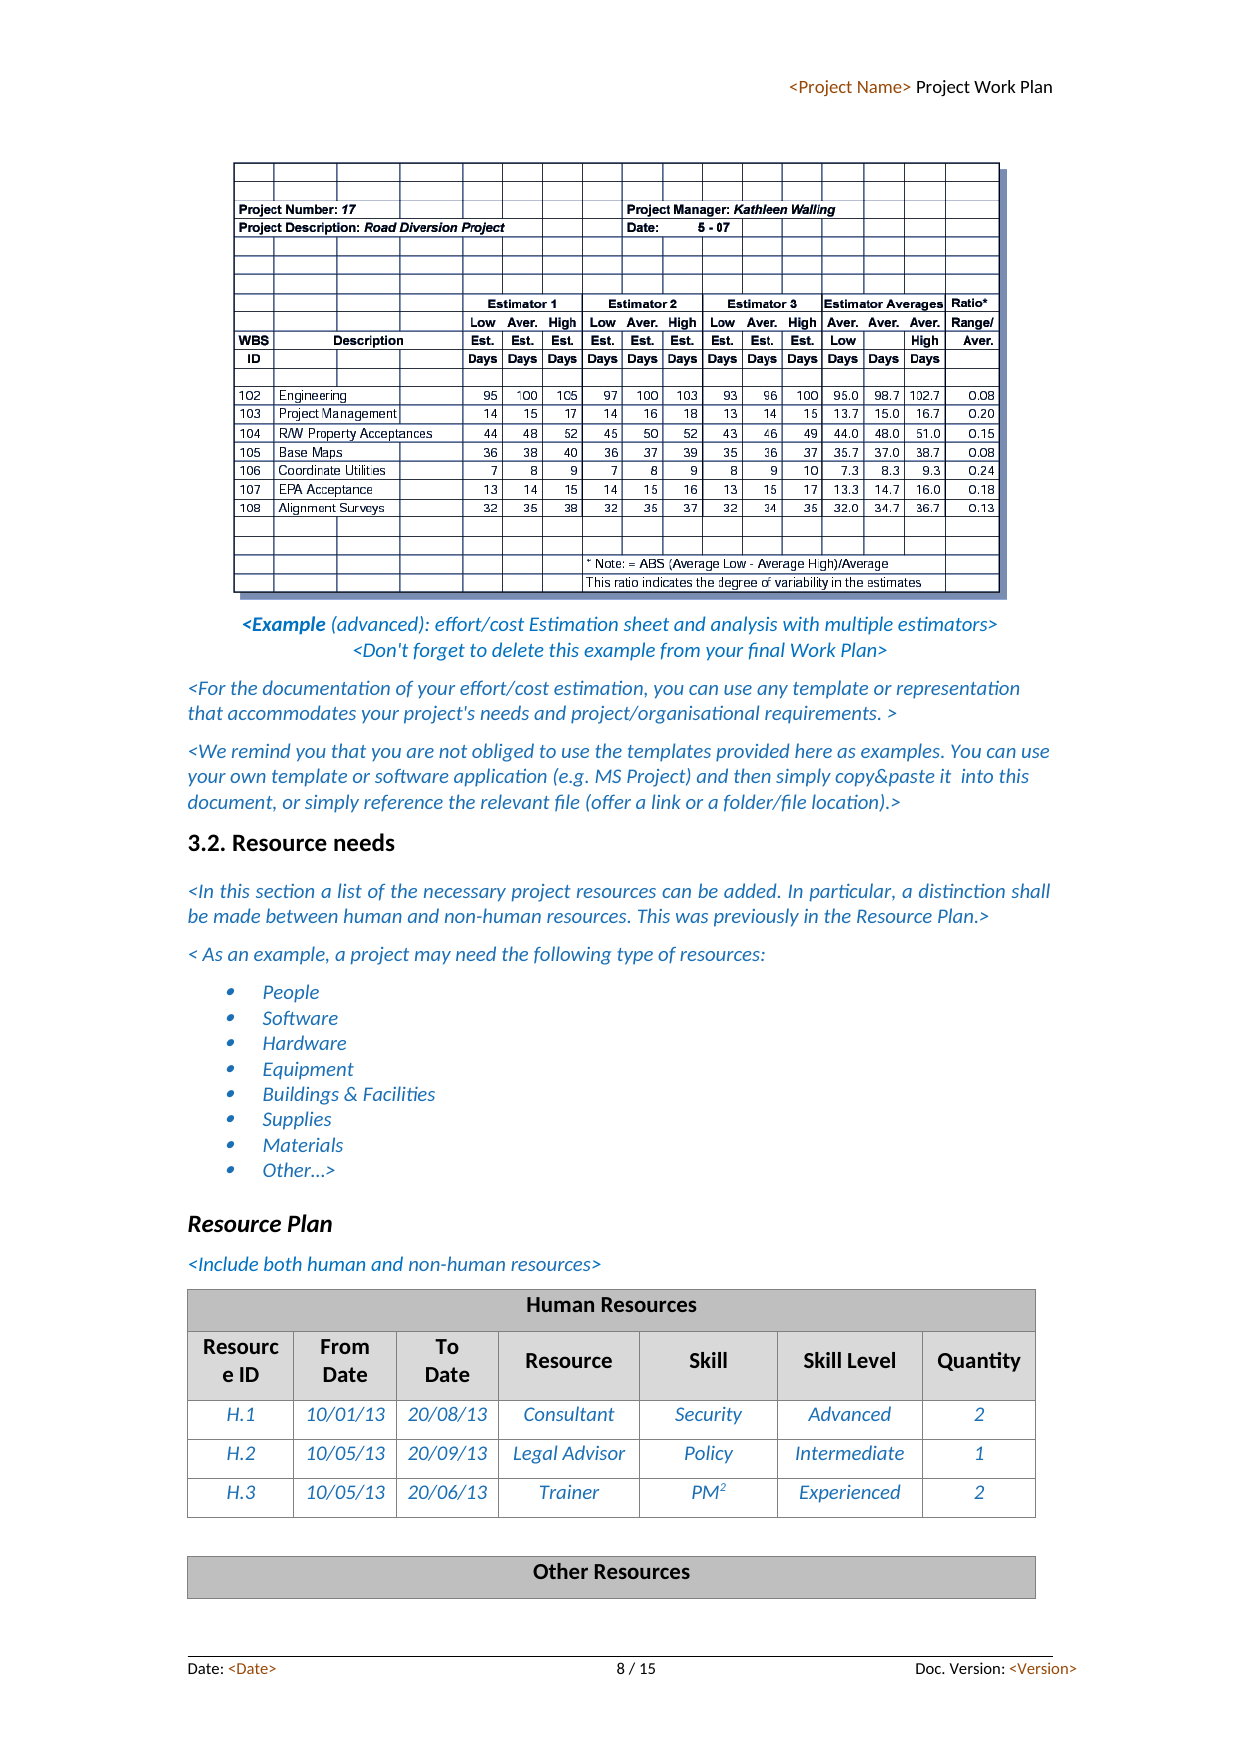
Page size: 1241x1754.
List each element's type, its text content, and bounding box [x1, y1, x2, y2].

table_cell H.2 [188, 1440, 293, 1478]
table_cell Legal Advisor [499, 1440, 639, 1478]
table_cell Resource [499, 1332, 639, 1400]
table_cell Trainer [499, 1479, 639, 1517]
list Hardware [225, 1030, 1053, 1056]
text <In this section a list of the necessary project resources can be added. In particular, a distinction shall be made between human and non-human resources. This was previously in the Resource Plan.> [187, 878, 1053, 929]
text <We remind you that you are not obliged to use the templates provided here as examples. You can use your own template or software application (e.g. MS Project) and then simply copy&paste it into this document, or simply reference the relevant file (offer a link or a folder/file location).> [187, 738, 1053, 814]
text Resource Plan [187, 1208, 1053, 1239]
table_cell 2 [923, 1479, 1035, 1517]
text <Include both human and non-human resources> [187, 1251, 1053, 1277]
table_cell PM2 [640, 1479, 777, 1517]
table_cell Security [640, 1401, 777, 1439]
table_cell 20/06/13 [397, 1479, 498, 1517]
table_cell Consultant [499, 1401, 639, 1439]
list Buildings & Facilities [225, 1081, 1053, 1107]
table_cell 10/01/13 [294, 1401, 396, 1439]
list Software [225, 1005, 1053, 1030]
subtitle Resource needs [187, 827, 1053, 857]
table_header Other Resources [188, 1557, 1035, 1598]
table_cell 20/09/13 [397, 1440, 498, 1478]
table_cell To Date [397, 1332, 498, 1400]
text < As an example, a project may need the following type of resources: [187, 942, 1053, 967]
text <For the documentation of your effort/cost estimation, you can use any template or representation that accommodates your project's needs and project/organisational requirements. > [187, 675, 1053, 726]
table_cell 1 [923, 1440, 1035, 1478]
text <Example (advanced): effort/cost Estimation sheet and analysis with multiple estimators> <Don't forget to delete this example from your final Work Plan> [187, 612, 1053, 662]
table_cell 10/05/13 [294, 1440, 396, 1478]
list People [225, 979, 1053, 1005]
table_cell Skill Level [778, 1332, 922, 1400]
table_cell H.3 [188, 1479, 293, 1517]
table_cell 20/08/13 [397, 1401, 498, 1439]
list Materials [225, 1132, 1053, 1157]
table_cell Advanced [778, 1401, 922, 1439]
table_cell H.1 [188, 1401, 293, 1439]
table_cell 2 [923, 1401, 1035, 1439]
table_cell 10/05/13 [294, 1479, 396, 1517]
table_cell Policy [640, 1440, 777, 1478]
table_cell Resource ID [188, 1332, 293, 1400]
list Supplies [225, 1107, 1053, 1132]
list Equipment [225, 1056, 1053, 1081]
table_header Human Resources [188, 1290, 1035, 1331]
table_cell Intermediate [778, 1440, 922, 1478]
table_cell Skill [640, 1332, 777, 1400]
table_cell Experienced [778, 1479, 922, 1517]
table_cell Quantity [923, 1332, 1035, 1400]
list Other…> [225, 1157, 1053, 1183]
table_cell From Date [294, 1332, 396, 1400]
